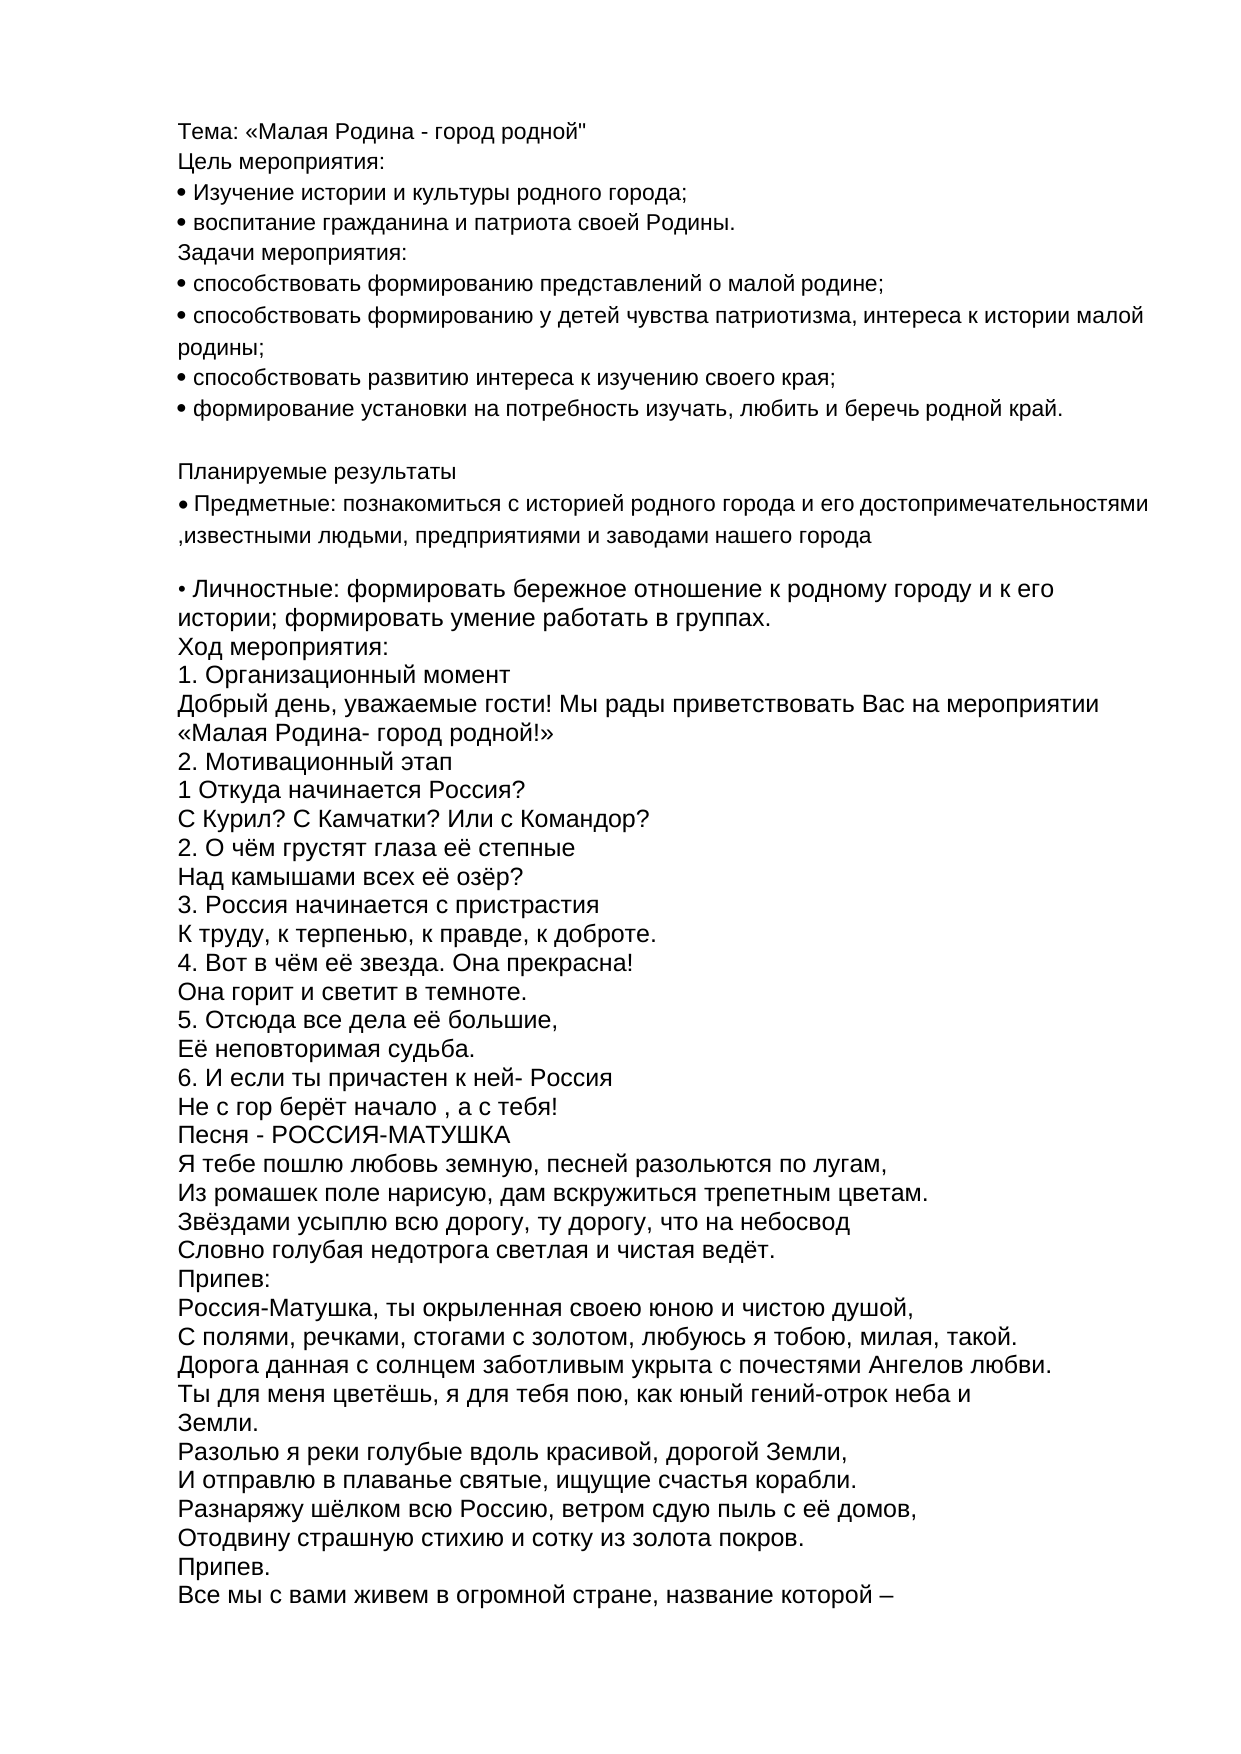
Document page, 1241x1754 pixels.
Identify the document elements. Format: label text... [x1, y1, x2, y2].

text Тема: «Малая Родина - город родной" Цель мероприятия: Изучение истории и культуры родного города; воспитание гражданина и патриота своей Родины. Задачи мероприятия: способствовать формированию представлений о малой родине; способствовать формированию у детей чувства патриотизма, интереса к истории малой родины; способствовать развитию интереса к изучению своего края; формирование установки на потребность изучать, любить и беречь родной край. Планируемые результаты • Предметные: познакомиться с историей родного города и его достопримечательностями ,известными людьми, предприятиями и заводами нашего города [177, 118, 1152, 549]
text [177, 574, 1152, 1609]
